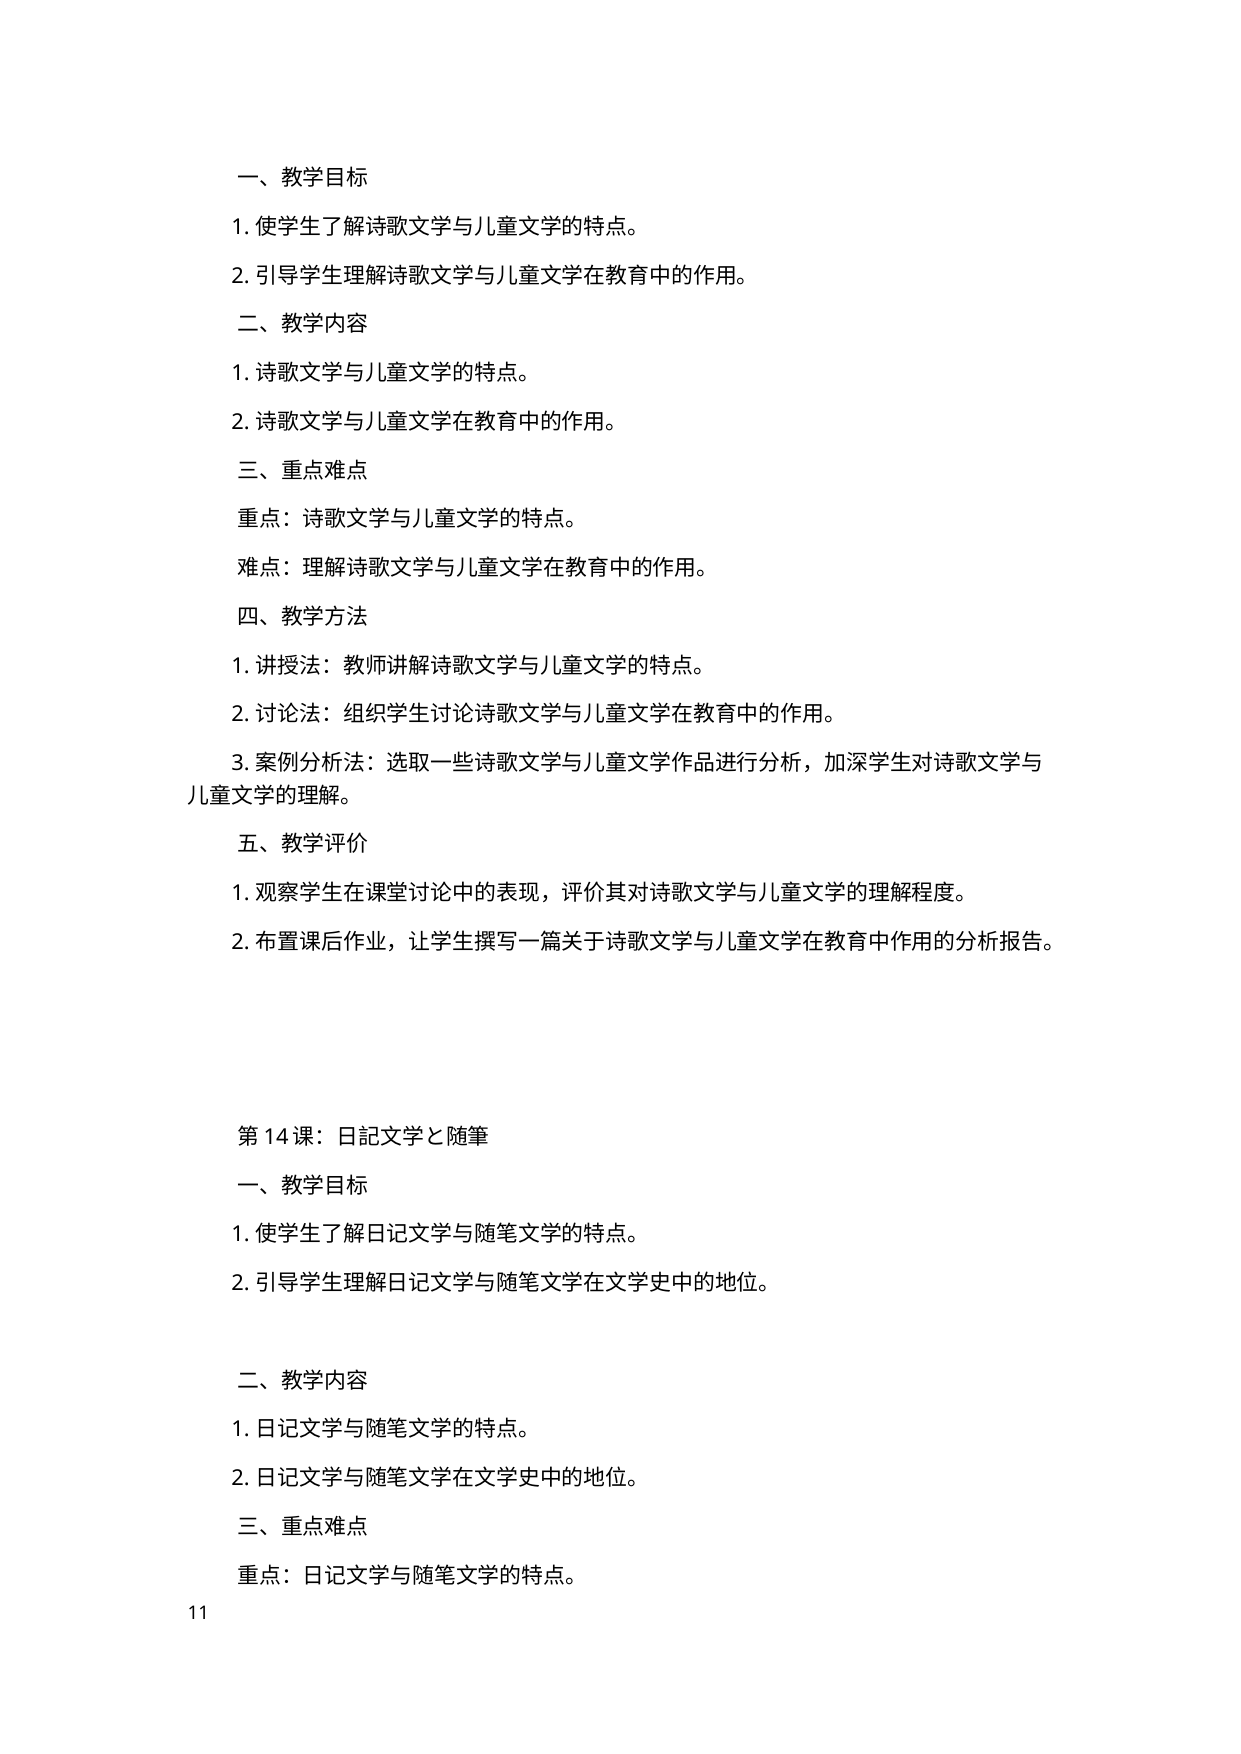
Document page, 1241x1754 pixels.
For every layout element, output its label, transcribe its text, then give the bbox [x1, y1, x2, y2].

text 2. 讨论法：组织学生讨论诗歌文学与儿童文学在教育中的作用。 [187, 696, 1053, 728]
text 2. 引导学生理解诗歌文学与儿童文学在教育中的作用。 [187, 257, 1053, 290]
text 1. 使学生了解诗歌文学与儿童文学的特点。 [187, 208, 1053, 241]
text 1. 使学生了解日记文学与随笔文学的特点。 [187, 1216, 1053, 1248]
text 二、教学内容 [187, 1362, 1053, 1395]
text 二、教学内容 [187, 306, 1053, 338]
text 三、重点难点 [187, 1508, 1053, 1541]
text 3. 案例分析法：选取一些诗歌文学与儿童文学作品进行分析，加深学生对诗歌文学与儿童文学的理解。 [187, 745, 1053, 810]
text 难点：理解诗歌文学与儿童文学在教育中的作用。 [187, 550, 1053, 582]
text 2. 日记文学与随笔文学在文学史中的地位。 [187, 1460, 1053, 1492]
text 1. 日记文学与随笔文学的特点。 [187, 1411, 1053, 1443]
text 重点：诗歌文学与儿童文学的特点。 [187, 501, 1053, 533]
text 五、教学评价 [187, 826, 1053, 858]
text 三、重点难点 [187, 452, 1053, 485]
text 第14课：日記文学と随筆 [187, 1118, 1053, 1151]
text 2. 引导学生理解日记文学与随笔文学在文学史中的地位。 [187, 1265, 1053, 1297]
text 1. 讲授法：教师讲解诗歌文学与儿童文学的特点。 [187, 647, 1053, 680]
text 一、教学目标 [187, 160, 1053, 192]
text 1. 诗歌文学与儿童文学的特点。 [187, 355, 1053, 387]
text 重点：日记文学与随笔文学的特点。 [187, 1557, 1053, 1590]
text 2. 诗歌文学与儿童文学在教育中的作用。 [187, 403, 1053, 436]
text 四、教学方法 [187, 598, 1053, 631]
text 2. 布置课后作业，让学生撰写一篇关于诗歌文学与儿童文学在教育中作用的分析报告。 [187, 923, 1053, 956]
text 一、教学目标 [187, 1167, 1053, 1200]
text 1. 观察学生在课堂讨论中的表现，评价其对诗歌文学与儿童文学的理解程度。 [187, 875, 1053, 907]
